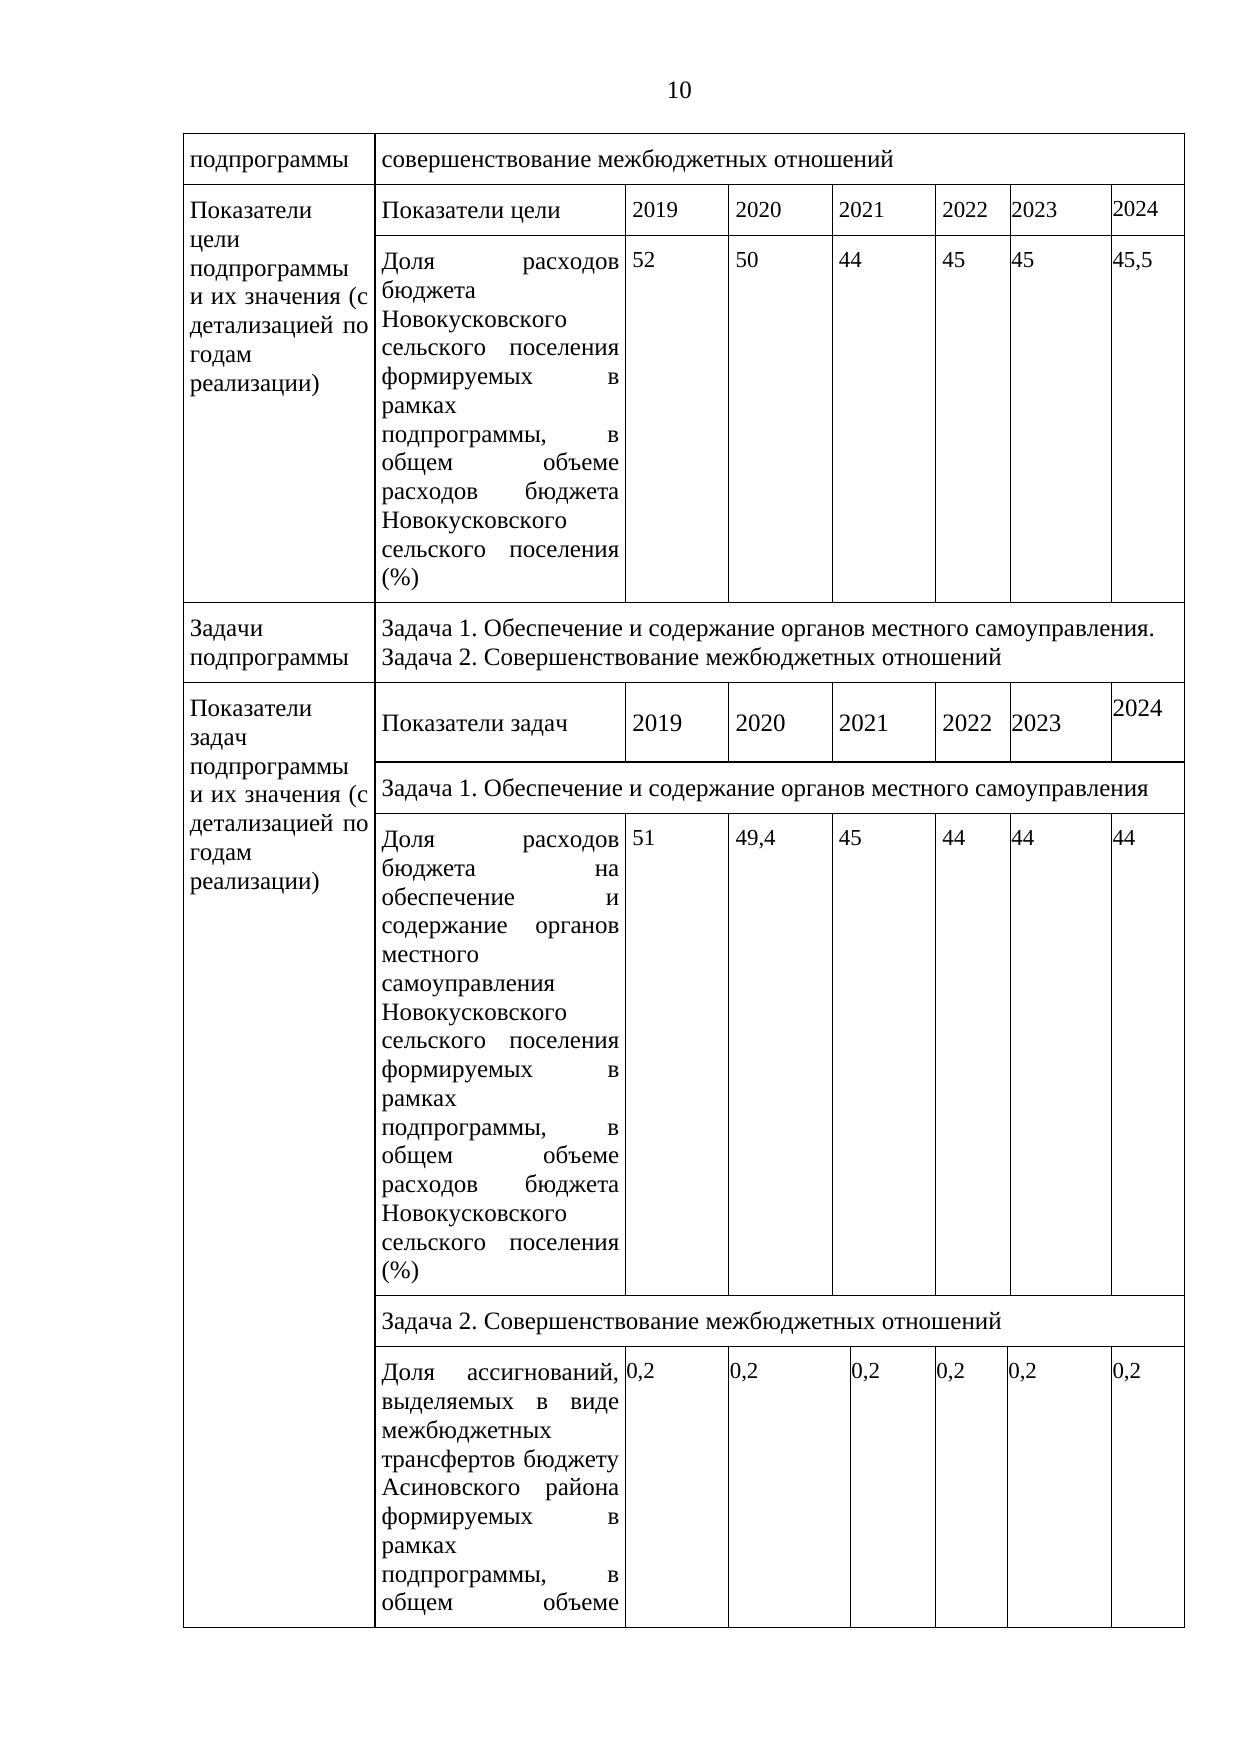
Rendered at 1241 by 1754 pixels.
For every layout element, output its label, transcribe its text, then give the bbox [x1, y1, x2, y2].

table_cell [376, 134, 1184, 183]
table_cell 0,2 [626, 1347, 728, 1627]
table_cell 2019 [626, 683, 728, 761]
table_cell 2023 [1011, 683, 1111, 761]
table_cell 2024 [1112, 185, 1184, 234]
table_cell Задачи подпрограммы [184, 603, 374, 682]
table_cell 2021 [833, 683, 935, 761]
table_cell 2021 [833, 185, 935, 234]
table_cell 50 [729, 236, 832, 602]
table_cell 2023 [1011, 185, 1111, 234]
table_cell Задача 1. Обеспечение и содержание органов местного самоуправления [376, 763, 1184, 812]
table_cell 0,2 [936, 1347, 1007, 1627]
table_cell 45 [936, 236, 1010, 602]
table_cell 49,4 [729, 814, 832, 1295]
table_cell 45 [833, 814, 935, 1295]
table_cell 52 [626, 236, 728, 602]
table_cell 44 [1112, 814, 1184, 1295]
table_cell Показатели цели подпрограммы и их значения (с детализацией по годам реализации) [184, 185, 374, 602]
table_cell 44 [833, 236, 935, 602]
table_cell 0,2 [729, 1347, 850, 1627]
table_cell 2024 [1112, 683, 1184, 761]
table_cell 0,2 [1112, 1347, 1184, 1627]
table_cell Показатели задач подпрограммы и их значения (с детализацией по годам реализации) [184, 683, 374, 1627]
table_cell 2019 [626, 185, 728, 234]
table_cell Доля расходов бюджета Новокусковского сельского поселения формируемых в рамках подпрограммы, в общем объеме расходов бюджета Новокусковского сельского поселения (%) [376, 236, 625, 602]
table_cell Показатели задач [376, 683, 625, 761]
table_cell 45,5 [1112, 236, 1184, 602]
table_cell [376, 1347, 625, 1627]
table_cell 2022 [936, 683, 1010, 761]
table_cell Задача 2. Совершенствование межбюджетных отношений [376, 1296, 1184, 1346]
table_cell 2020 [729, 185, 832, 234]
table_cell 0,2 [1008, 1347, 1111, 1627]
table_cell 0,2 [851, 1347, 935, 1627]
table_cell 44 [1011, 814, 1111, 1295]
table_cell 45 [1011, 236, 1111, 602]
table_cell Задача 1. Обеспечение и содержание органов местного самоуправления. Задача 2. Совершенствование межбюджетных отношений [376, 603, 1184, 682]
table_cell 2022 [936, 185, 1010, 234]
table_cell Доля расходов бюджета на обеспечение и содержание органов местного самоуправления Новокусковского сельского поселения формируемых в рамках подпрограммы, в общем объеме расходов бюджета Новокусковского сельского поселения (%) [376, 814, 625, 1295]
table_cell Показатели цели [376, 185, 625, 234]
table_cell 44 [936, 814, 1010, 1295]
table_cell 51 [626, 814, 728, 1295]
table_cell 2020 [729, 683, 832, 761]
table_cell Цель подпрограммы [184, 134, 374, 183]
